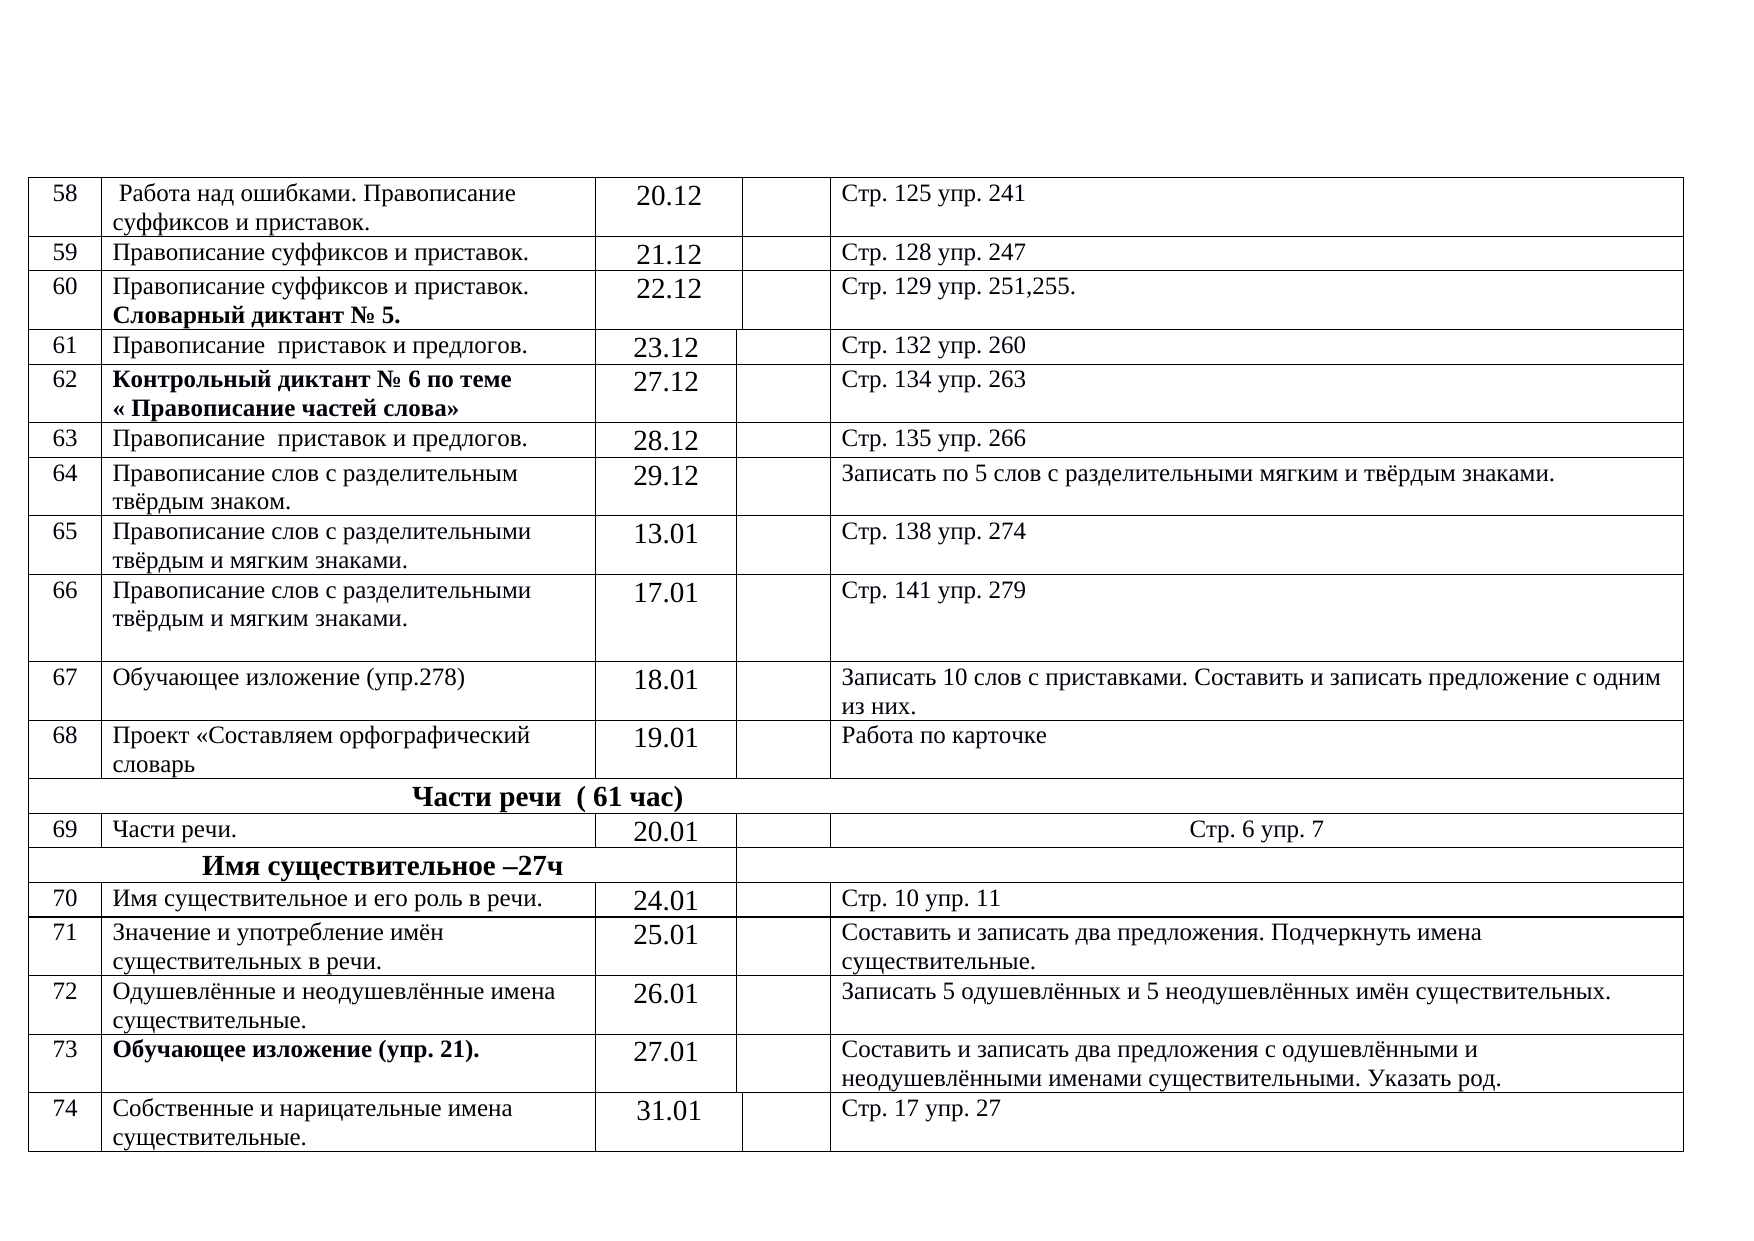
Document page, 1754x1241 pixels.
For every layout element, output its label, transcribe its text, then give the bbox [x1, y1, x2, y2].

table_cell Записать 5 одушевлённых и 5 неодушевлённых имён существительных. [831, 976, 1683, 1033]
table_cell Обучающее изложение (упр.278) [102, 662, 595, 719]
table_cell [737, 721, 830, 778]
table_cell 59 [29, 237, 101, 270]
table_cell 63 [29, 423, 101, 457]
table_cell 20.01 [596, 814, 736, 847]
table_cell 22.12 [596, 271, 742, 329]
table_cell 66 [29, 575, 101, 661]
table_cell Проект «Составляем орфографический словарь [102, 721, 595, 778]
table_cell [743, 237, 830, 270]
table_cell [737, 662, 830, 719]
table_cell 19.01 [596, 721, 736, 778]
table_cell Стр. 132 упр. 260 [831, 330, 1683, 363]
table_cell 24.01 [596, 883, 736, 916]
table_cell 18.01 [596, 662, 736, 719]
table_cell Стр. 129 упр. 251,255. [831, 271, 1683, 329]
table_cell 27.01 [596, 1035, 736, 1092]
table_cell Стр. 6 упр. 7 [831, 814, 1683, 847]
table_cell Стр. 10 упр. 11 [831, 883, 1683, 916]
table_cell Стр. 135 упр. 266 [831, 423, 1683, 457]
table_cell 73 [29, 1035, 101, 1092]
table_cell 29.12 [596, 458, 736, 515]
table_cell Имя существительное и его роль в речи. [102, 883, 595, 916]
table_cell Стр. 138 упр. 274 [831, 516, 1683, 574]
table_cell 72 [29, 976, 101, 1033]
table_cell Составить и записать два предложения с одушевлёнными и неодушевлёнными именами существительными. Указать род. [831, 1035, 1683, 1092]
table_cell [737, 918, 830, 975]
table_cell Собственные и нарицательные имена существительные. [102, 1093, 595, 1151]
table_cell [737, 365, 830, 422]
table_cell Стр. 141 упр. 279 [831, 575, 1683, 661]
table_cell Стр. 134 упр. 263 [831, 365, 1683, 422]
table_cell [737, 458, 830, 515]
table_cell Правописание слов с разделительным твёрдым знаком. [102, 458, 595, 515]
table_cell Части речи ( 61 час) [29, 779, 1683, 813]
table_cell Стр. 125 упр. 241 [831, 178, 1683, 236]
table_cell Записать по 5 слов с разделительными мягким и твёрдым знаками. [831, 458, 1683, 515]
table_cell [737, 516, 830, 574]
table_cell 23.12 [596, 330, 736, 363]
table_cell [743, 178, 830, 236]
table_cell Имя существительное –27ч [29, 848, 736, 882]
table_cell Правописание суффиксов и приставок. Словарный диктант № 5. [102, 271, 595, 329]
table_cell Правописание слов с разделительными твёрдым и мягким знаками. [102, 516, 595, 574]
table_cell 60 [29, 271, 101, 329]
table_cell Стр. 128 упр. 247 [831, 237, 1683, 270]
table_cell 65 [29, 516, 101, 574]
table_cell 27.12 [596, 365, 736, 422]
table_cell Правописание слов с разделительными твёрдым и мягким знаками. [102, 575, 595, 661]
table_cell 17.01 [596, 575, 736, 661]
table_cell Составить и записать два предложения. Подчеркнуть имена существительные. [831, 918, 1683, 975]
table_cell 28.12 [596, 423, 736, 457]
table_cell [737, 1035, 830, 1092]
table_cell [737, 423, 830, 457]
table_cell Правописание приставок и предлогов. [102, 423, 595, 457]
table_cell 61 [29, 330, 101, 363]
table_cell Правописание суффиксов и приставок. [102, 237, 595, 270]
table_cell [737, 330, 830, 363]
table_cell 64 [29, 458, 101, 515]
table_cell 31.01 [596, 1093, 742, 1151]
table_cell [737, 575, 830, 661]
table_cell 62 [29, 365, 101, 422]
table_cell 69 [29, 814, 101, 847]
table_cell 13.01 [596, 516, 736, 574]
table_cell 71 [29, 918, 101, 975]
table_cell Записать 10 слов с приставками. Составить и записать предложение с одним из них. [831, 662, 1683, 719]
table_cell Работа по карточке [831, 721, 1683, 778]
table_cell Стр. 17 упр. 27 [831, 1093, 1683, 1151]
table_cell [737, 814, 830, 847]
table_cell 25.01 [596, 918, 736, 975]
table_cell [743, 271, 830, 329]
table_cell Правописание приставок и предлогов. [102, 330, 595, 363]
table_cell 70 [29, 883, 101, 916]
table_cell 68 [29, 721, 101, 778]
table_cell [743, 1093, 830, 1151]
table_cell [737, 976, 830, 1033]
table_cell Части речи. [102, 814, 595, 847]
table_cell Значение и употребление имён существительных в речи. [102, 918, 595, 975]
table_cell 74 [29, 1093, 101, 1151]
table_cell Обучающее изложение (упр. 21). [102, 1035, 595, 1092]
table_cell 26.01 [596, 976, 736, 1033]
table_cell [737, 883, 830, 916]
table_cell 20.12 [596, 178, 742, 236]
table_cell 58 [29, 178, 101, 236]
table_cell 21.12 [596, 237, 742, 270]
table_cell Одушевлённые и неодушевлённые имена существительные. [102, 976, 595, 1033]
table_cell 67 [29, 662, 101, 719]
table_cell Работа над ошибками. Правописание суффиксов и приставок. [102, 178, 595, 236]
table_cell Контрольный диктант № 6 по теме « Правописание частей слова» [102, 365, 595, 422]
table_cell [737, 848, 1683, 882]
